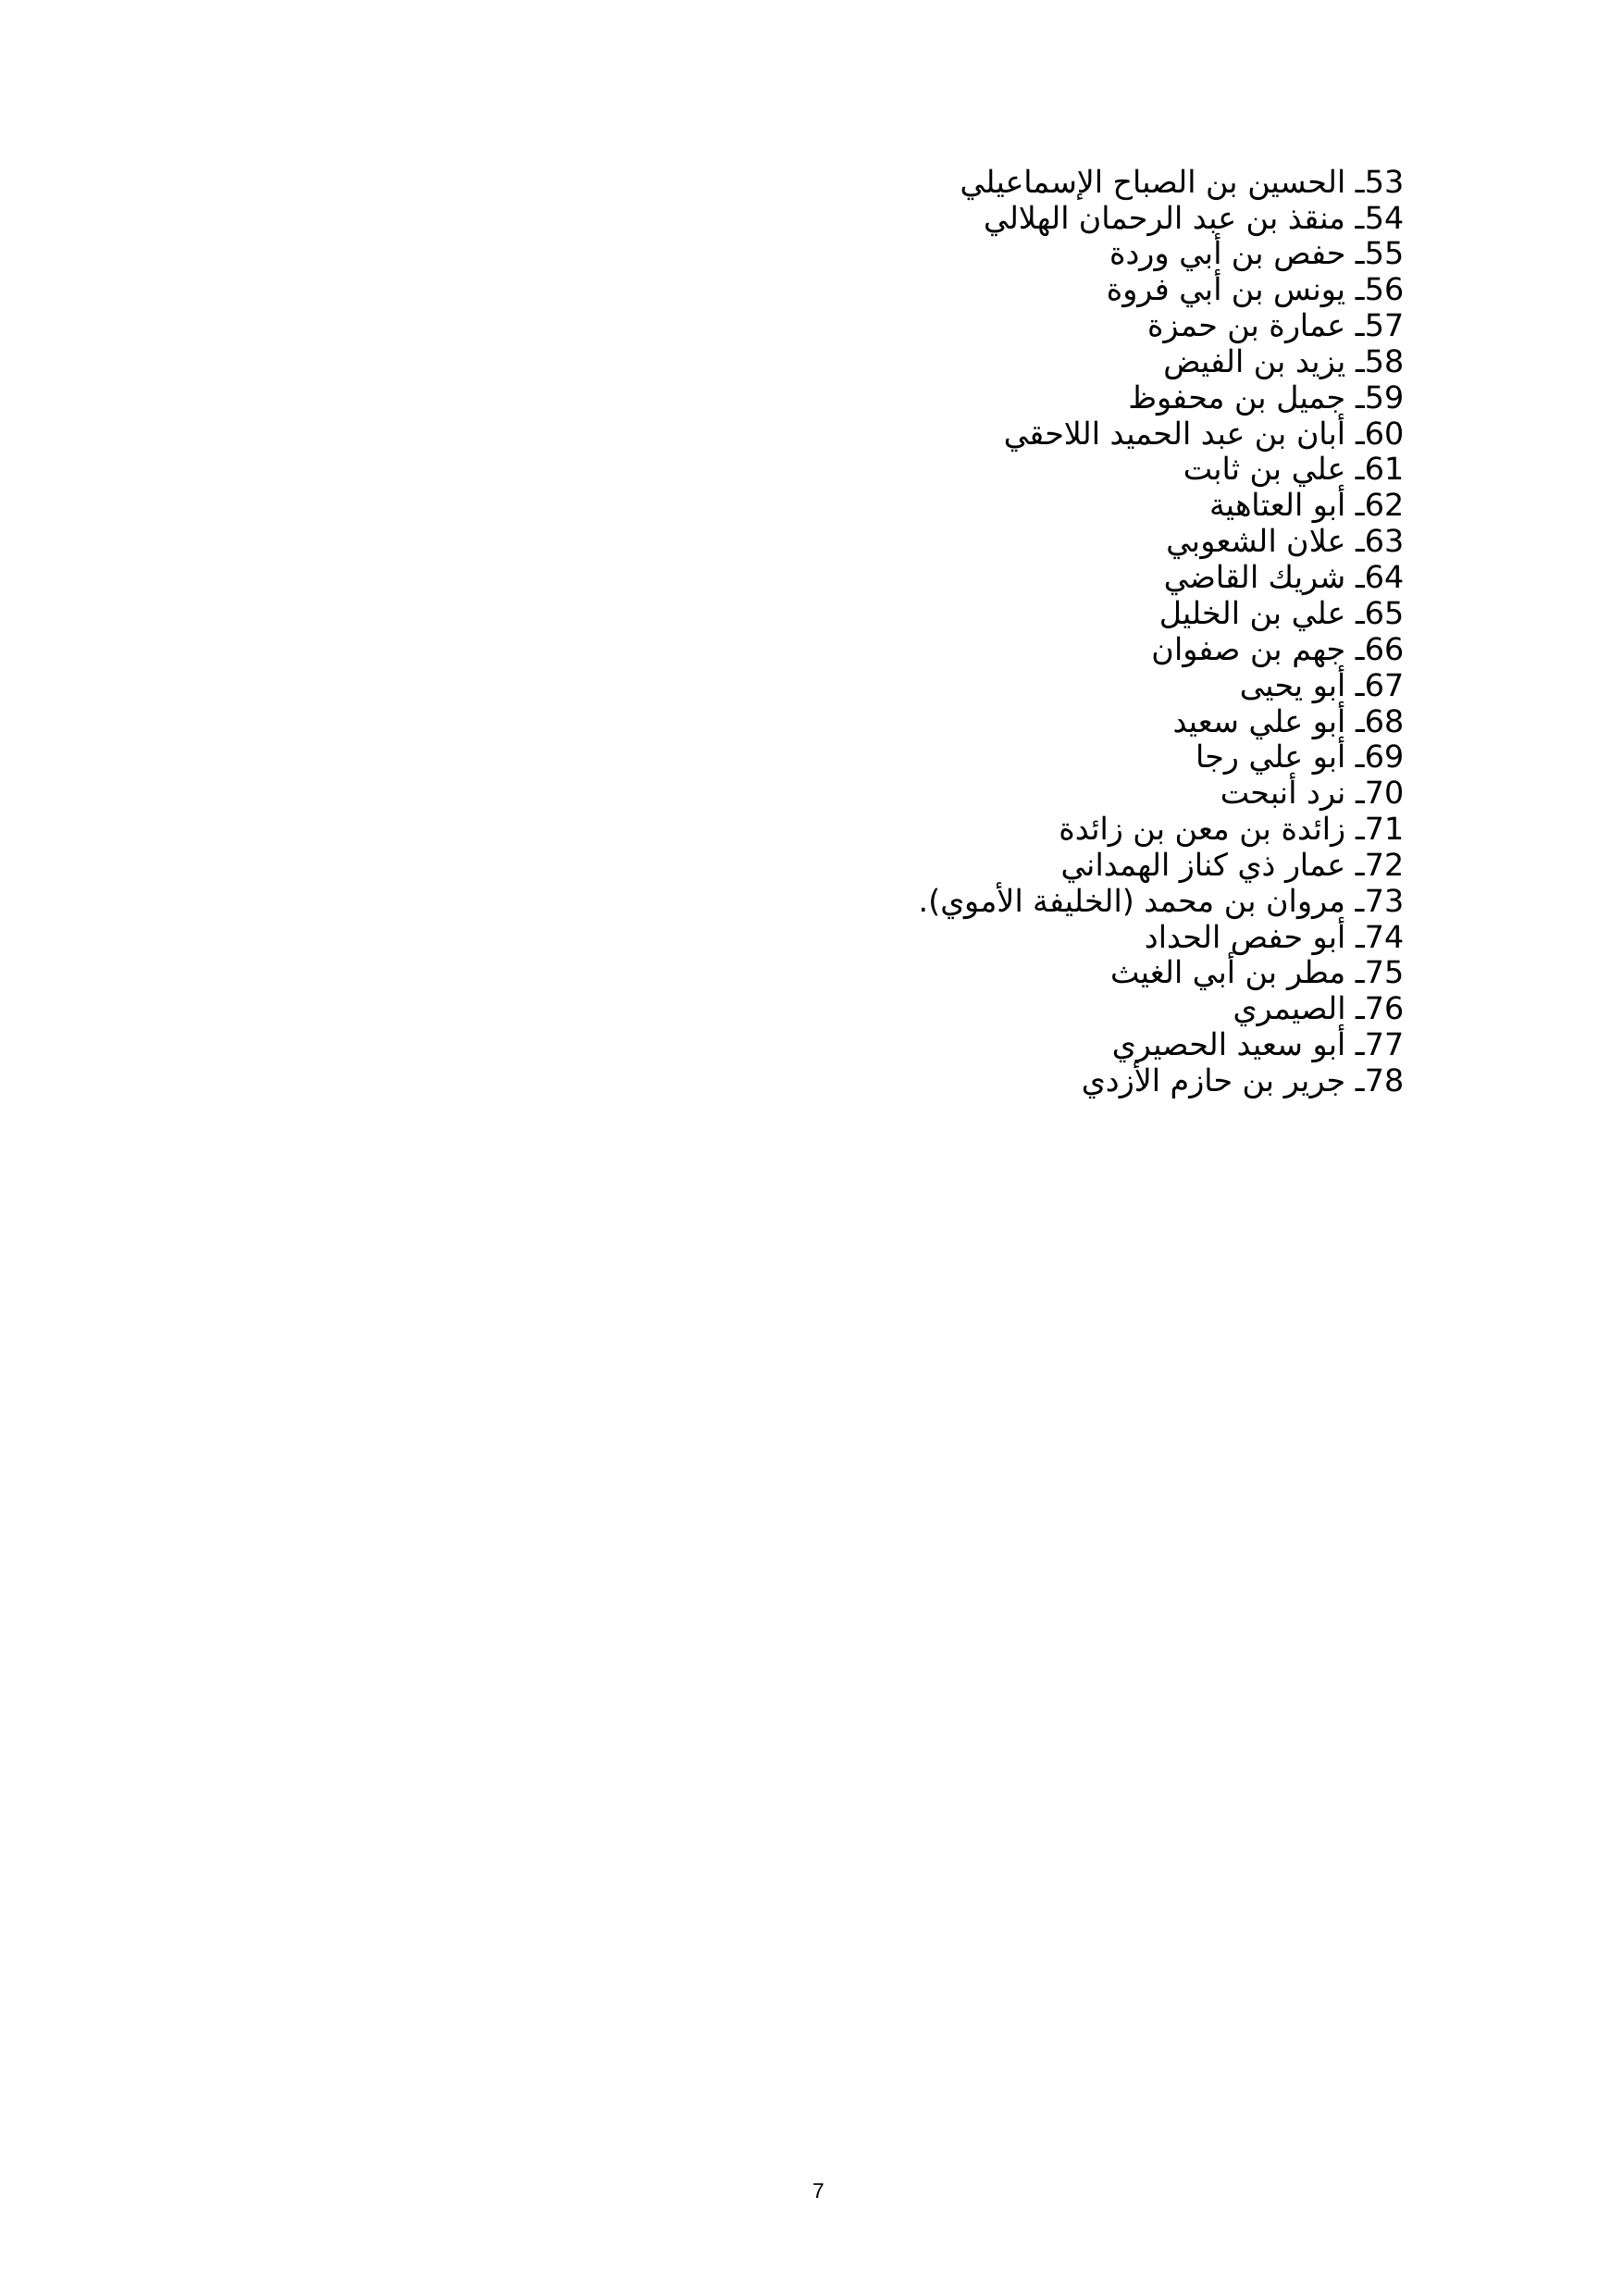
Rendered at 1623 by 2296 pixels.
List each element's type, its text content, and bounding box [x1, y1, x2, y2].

text 66ـ جهم بن صفوان [205, 631, 1431, 667]
text 74ـ أبو حفص الحداد [205, 919, 1431, 955]
text 73ـ مروان بن محمد (الخليفة الأموي). [205, 883, 1431, 919]
text 55ـ حفص بن أبي وردة [205, 236, 1431, 272]
text 75ـ مطر بن أبي الغيث [205, 955, 1431, 991]
text 63ـ علان الشعوبي [205, 524, 1431, 559]
text 68ـ أبو علي سعيد [205, 703, 1431, 739]
text 58ـ يزيد بن الفيض [205, 343, 1431, 379]
text 78ـ جرير بن حازم الأزدي [205, 1062, 1431, 1098]
text 61ـ علي بن ثابت [205, 452, 1431, 488]
text 70ـ نرد أنبحت [205, 776, 1431, 812]
text 67ـ أبو يحيى [205, 667, 1431, 703]
text 62ـ أبو العتاهية [205, 488, 1431, 524]
text 54ـ منقذ بن عبد الرحمان الهلالي [205, 200, 1431, 236]
text 57ـ عمارة بن حمزة [205, 308, 1431, 343]
text 77ـ أبو سعيد الحصيري [205, 1027, 1431, 1062]
text 69ـ أبو علي رجا [205, 739, 1431, 776]
text 76ـ الصيمري [205, 991, 1431, 1027]
text 72ـ عمار ذي كناز الهمداني [205, 847, 1431, 883]
text 71ـ زائدة بن معن بن زائدة [205, 812, 1431, 847]
text 53ـ الحسين بن الصباح الإسماعيلي [205, 164, 1431, 200]
text 56ـ يونس بن أبي فروة [205, 272, 1431, 308]
text 65ـ علي بن الخليل [205, 595, 1431, 631]
text 59ـ جميل بن محفوظ [205, 379, 1431, 416]
text 64ـ شريك القاضي [205, 559, 1431, 595]
text 60ـ أبان بن عبد الحميد اللاحقي [205, 416, 1431, 452]
